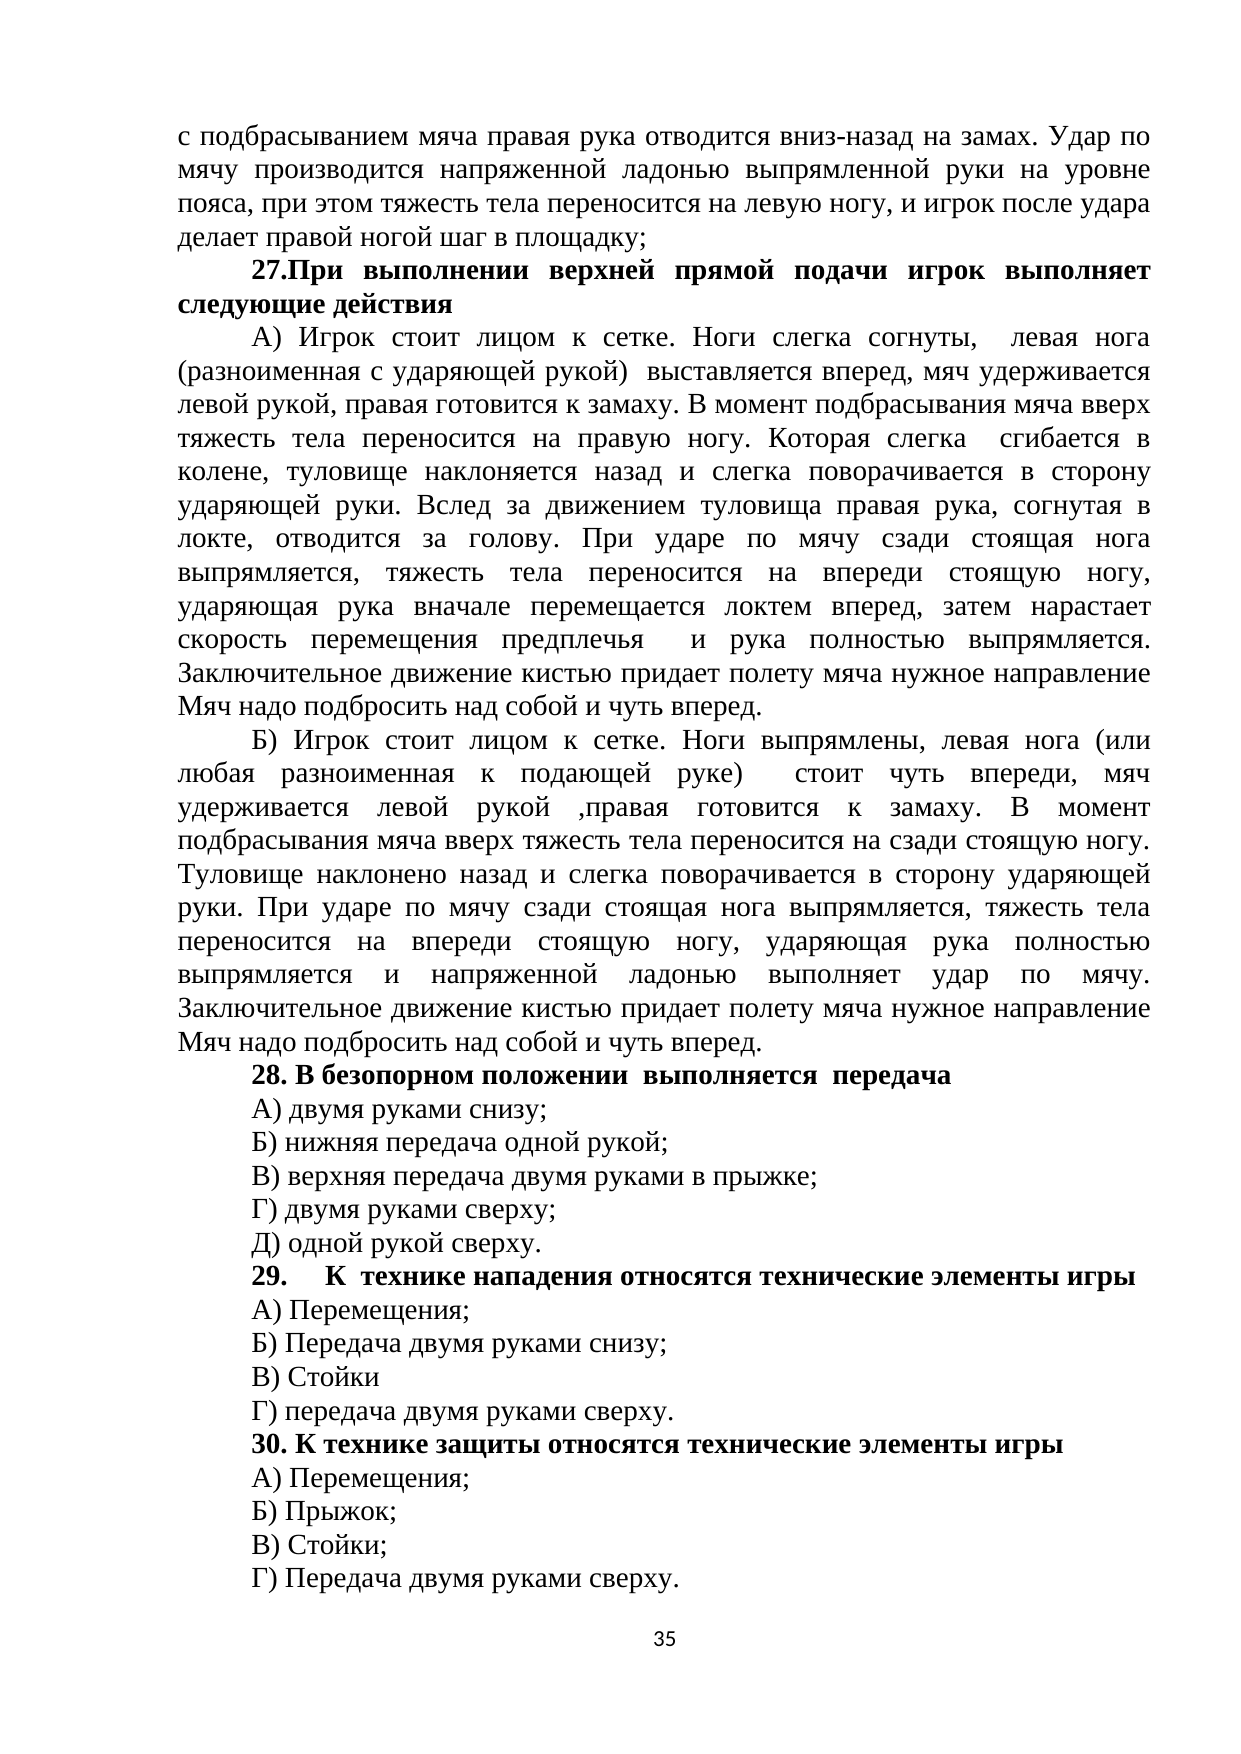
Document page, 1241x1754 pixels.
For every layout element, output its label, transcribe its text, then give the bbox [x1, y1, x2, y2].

text А) Игрок стоит лицом к сетке. Ноги слегка согнуты, левая нога (разноименная с ударяющей рукой) выставляется вперед, мяч удерживается левой рукой, правая готовится к замаху. В момент подбрасывания мяча вверх тяжесть тела переносится на правую ногу. Которая слегка сгибается в колене, туловище наклоняется назад и слегка поворачивается в сторону ударяющей руки. Вслед за движением туловища правая рука, согнутая в локте, отводится за голову. При ударе по мячу сзади стоящая нога выпрямляется, тяжесть тела переносится на впереди стоящую ногу, ударяющая рука вначале перемещается локтем вперед, затем нарастает скорость перемещения предплечья и рука полностью выпрямляется. Заключительное движение кистью придает полету мяча нужное направление Мяч надо подбросить над собой и чуть вперед. [177, 319, 1152, 722]
text Б) Прыжок; [177, 1493, 1152, 1527]
text Г) Передача двумя руками сверху. [177, 1560, 1152, 1594]
text В) Стойки [177, 1359, 1152, 1393]
text А) Перемещения; [177, 1292, 1152, 1326]
text Б) нижняя передача одной рукой; [177, 1124, 1152, 1158]
text Б) Игрок стоит лицом к сетке. Ноги выпрямлены, левая нога (или любая разноименная к подающей руке) стоит чуть впереди, мяч удерживается левой рукой ,правая готовится к замаху. В момент подбрасывания мяча вверх тяжесть тела переносится на сзади стоящую ногу. Туловище наклонено назад и слегка поворачивается в сторону ударяющей руки. При ударе по мячу сзади стоящая нога выпрямляется, тяжесть тела переносится на впереди стоящую ногу, ударяющая рука полностью выпрямляется и напряженной ладонью выполняет удар по мячу. Заключительное движение кистью придает полету мяча нужное направление Мяч надо подбросить над собой и чуть вперед. [177, 722, 1152, 1057]
text А) Перемещения; [177, 1460, 1152, 1493]
text Г) двумя руками сверху; [177, 1191, 1152, 1225]
text А) двумя руками снизу; [177, 1091, 1152, 1124]
text 27.При выполнении верхней прямой подачи игрок выполняет следующие действия [177, 252, 1152, 319]
text В) верхняя передача двумя руками в прыжке; [177, 1158, 1152, 1191]
text Д) одной рукой сверху. [177, 1225, 1152, 1258]
text В) Стойки; [177, 1527, 1152, 1560]
text 28. В безопорном положении выполняется передача [177, 1057, 1152, 1091]
text Б) Передача двумя руками снизу; [177, 1326, 1152, 1359]
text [177, 118, 1152, 252]
list К технике нападения относятся технические элементы игры [177, 1258, 1152, 1292]
text 30. К технике защиты относятся технические элементы игры [177, 1426, 1152, 1460]
text Г) передача двумя руками сверху. [177, 1393, 1152, 1426]
